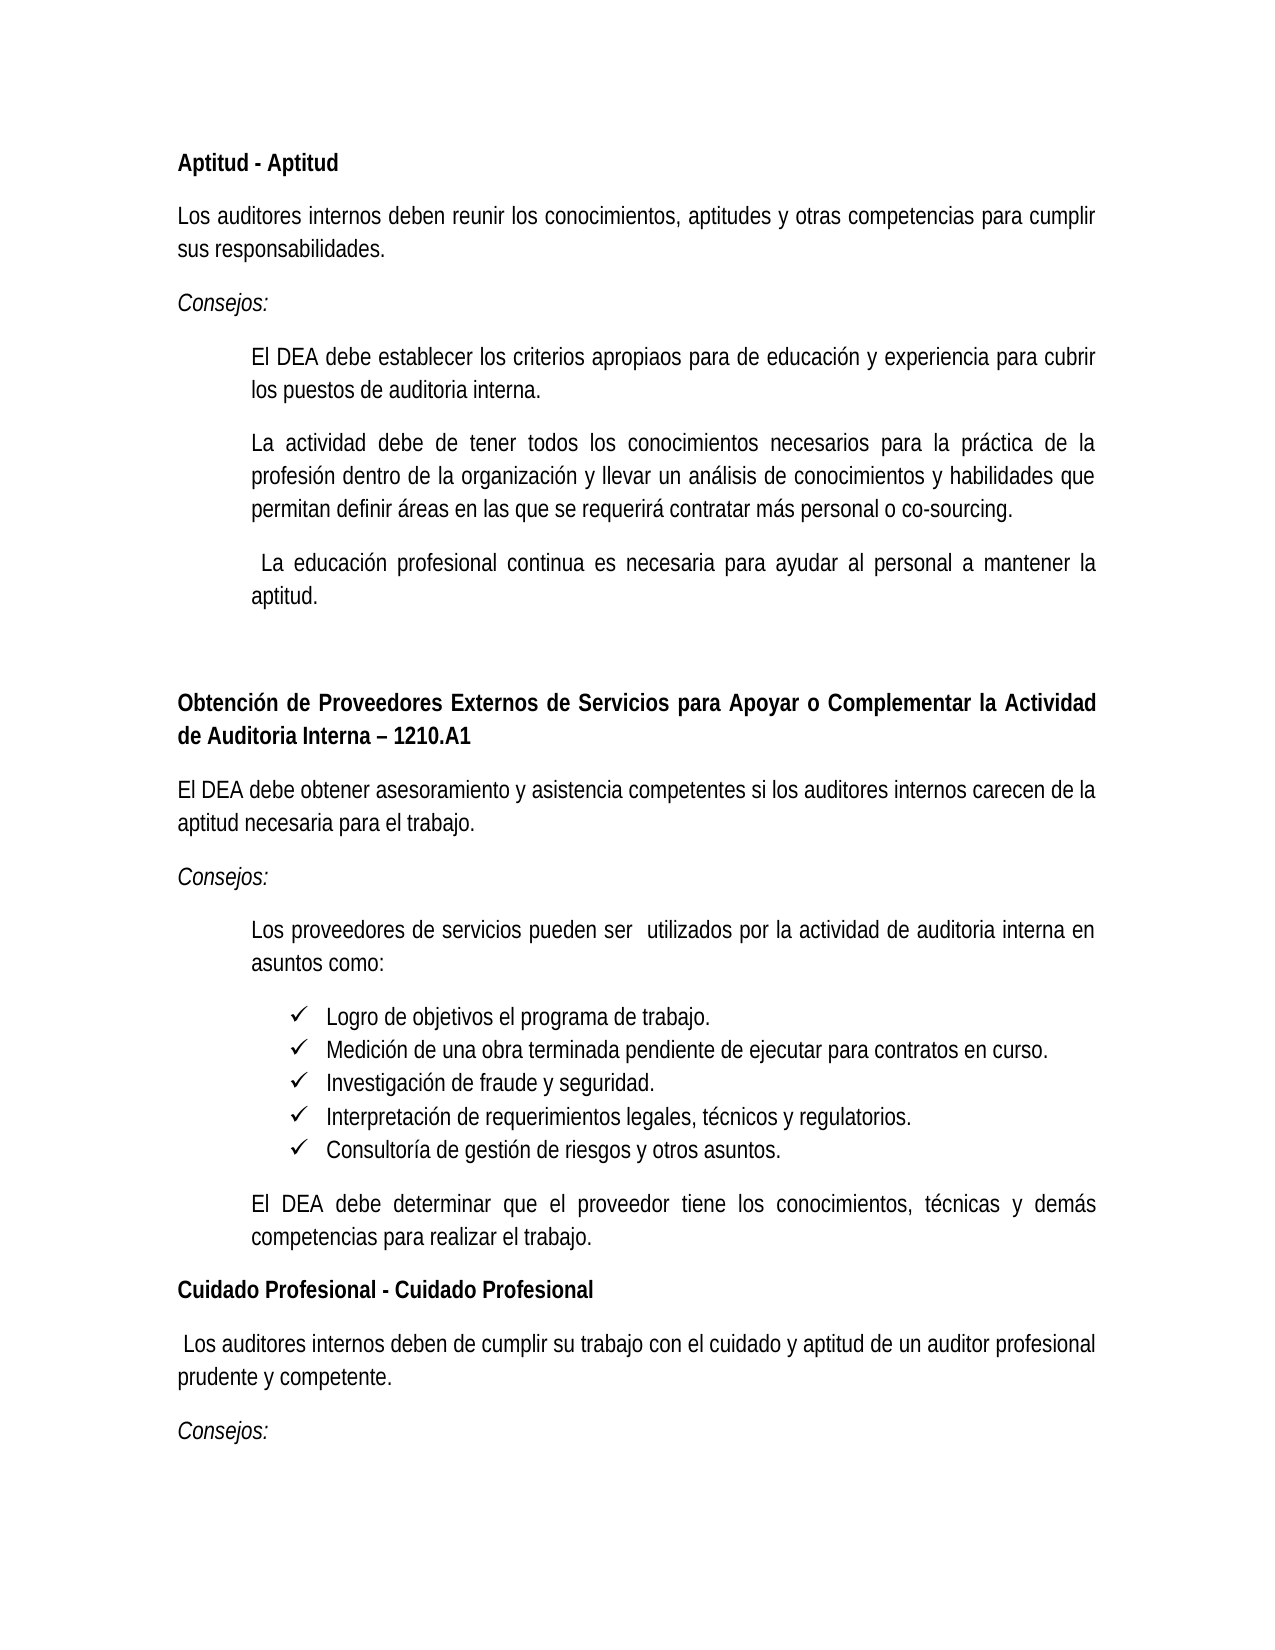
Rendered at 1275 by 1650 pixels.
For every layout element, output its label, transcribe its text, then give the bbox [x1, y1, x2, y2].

text El DEA debe obtener asesoramiento y asistencia competentes si los auditores internos carecen de la aptitud necesaria para el trabajo. [177, 775, 1098, 837]
text Los auditores internos deben reunir los conocimientos, aptitudes y otras competencias para cumplir sus responsabilidades. [177, 201, 1098, 263]
text La actividad debe de tener todos los conocimientos necesarios para la práctica de la profesión dentro de la organización y llevar un análisis de conocimientos y habilidades que permitan definir áreas en las que se requerirá contratar más personal o co-sourcing. [251, 428, 1098, 523]
text Consejos: [177, 862, 1098, 890]
list Investigación de fraude y seguridad. [288, 1068, 1098, 1097]
text La educación profesional continua es necesaria para ayudar al personal a mantener la aptitud. [251, 548, 1098, 609]
text El DEA debe determinar que el proveedor tiene los conocimientos, técnicas y demás competencias para realizar el trabajo. [251, 1189, 1098, 1250]
list Consultoría de gestión de riesgos y otros asuntos. [288, 1135, 1098, 1163]
list Logro de objetivos el programa de trabajo. [288, 1002, 1098, 1031]
text El DEA debe establecer los criterios apropiaos para de educación y experiencia para cubrir los puestos de auditoria interna. [251, 342, 1098, 403]
text Los auditores internos deben de cumplir su trabajo con el cuidado y aptitud de un auditor profesional prudente y competente. [177, 1329, 1098, 1391]
text Cuidado Profesional - Cuidado Profesional [177, 1275, 1098, 1304]
text Los proveedores de servicios pueden ser utilizados por la actividad de auditoria interna en asuntos como: [251, 916, 1098, 977]
text Obtención de Proveedores Externos de Servicios para Apoyar o Complementar la Actividad de Auditoria Interna – 1210.A1 [177, 688, 1098, 750]
list Medición de una obra terminada pendiente de ejecutar para contratos en curso. [288, 1035, 1098, 1064]
text Aptitud - Aptitud [177, 148, 1098, 176]
text Consejos: [177, 288, 1098, 317]
text Consejos: [177, 1416, 1098, 1444]
list Interpretación de requerimientos legales, técnicos y regulatorios. [288, 1102, 1098, 1130]
